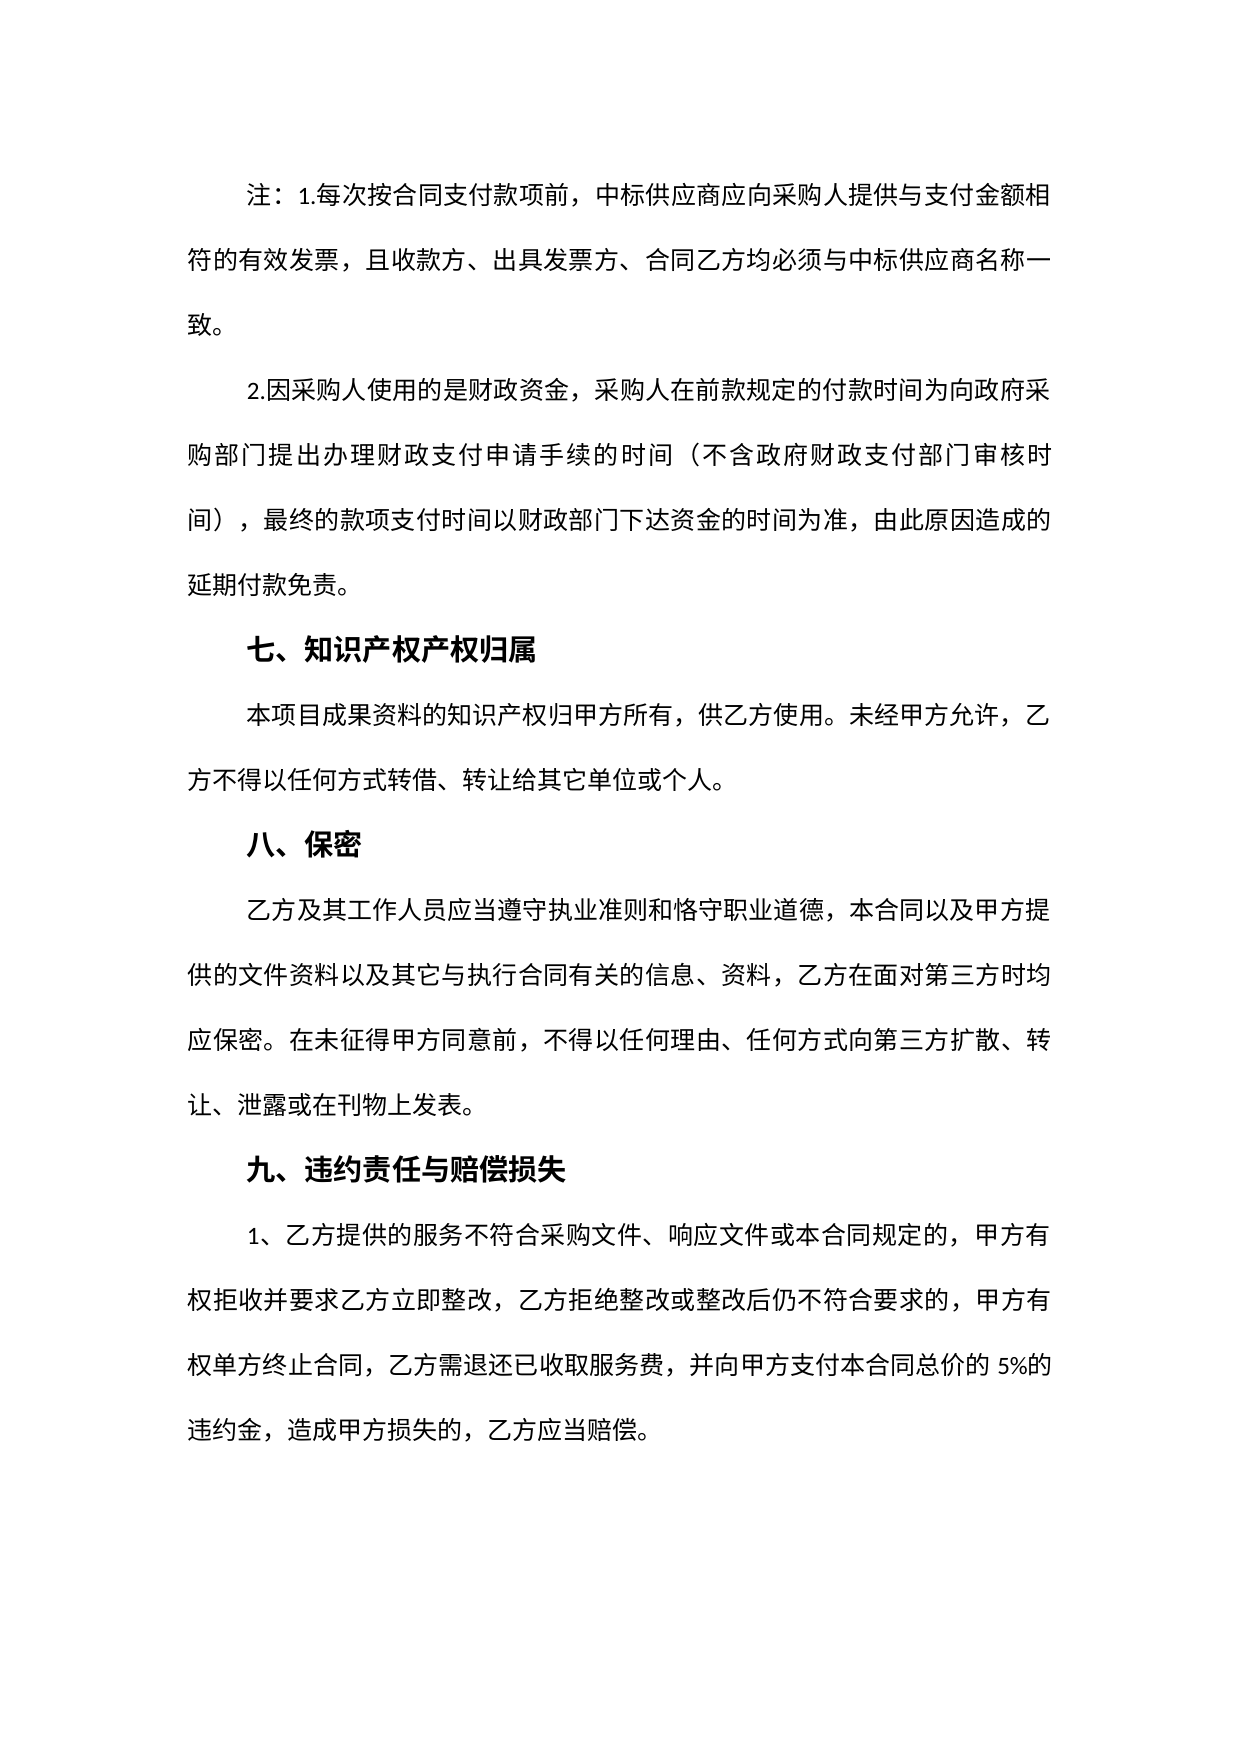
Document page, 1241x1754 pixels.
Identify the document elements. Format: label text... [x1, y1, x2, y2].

text 七、知识产权产权归属 [187, 617, 1053, 682]
text 注：1.每次按合同支付款项前，中标供应商应向采购人提供与支付金额相符的有效发票，且收款方、出具发票方、合同乙方均必须与中标供应商名称一致。 [187, 162, 1053, 357]
text 2.因采购人使用的是财政资金，采购人在前款规定的付款时间为向政府采购部门提出办理财政支付申请手续的时间（不含政府财政支付部门审核时间），最终的款项支付时间以财政部门下达资金的时间为准，由此原因造成的延期付款免责。 [187, 357, 1053, 617]
text 九、违约责任与赔偿损失 [187, 1137, 1053, 1202]
text 本项目成果资料的知识产权归甲方所有，供乙方使用。未经甲方允许，乙方不得以任何方式转借、转让给其它单位或个人。 [187, 682, 1053, 812]
text 八、保密 [187, 812, 1053, 877]
text 乙方及其工作人员应当遵守执业准则和恪守职业道德，本合同以及甲方提供的文件资料以及其它与执行合同有关的信息、资料，乙方在面对第三方时均应保密。在未征得甲方同意前，不得以任何理由、任何方式向第三方扩散、转让、泄露或在刊物上发表。 [187, 877, 1053, 1137]
text 1、乙方提供的服务不符合采购文件、响应文件或本合同规定的，甲方有权拒收并要求乙方立即整改，乙方拒绝整改或整改后仍不符合要求的，甲方有权单方终止合同，乙方需退还已收取服务费，并向甲方支付本合同总价的5%的违约金，造成甲方损失的，乙方应当赔偿。 [187, 1202, 1053, 1462]
